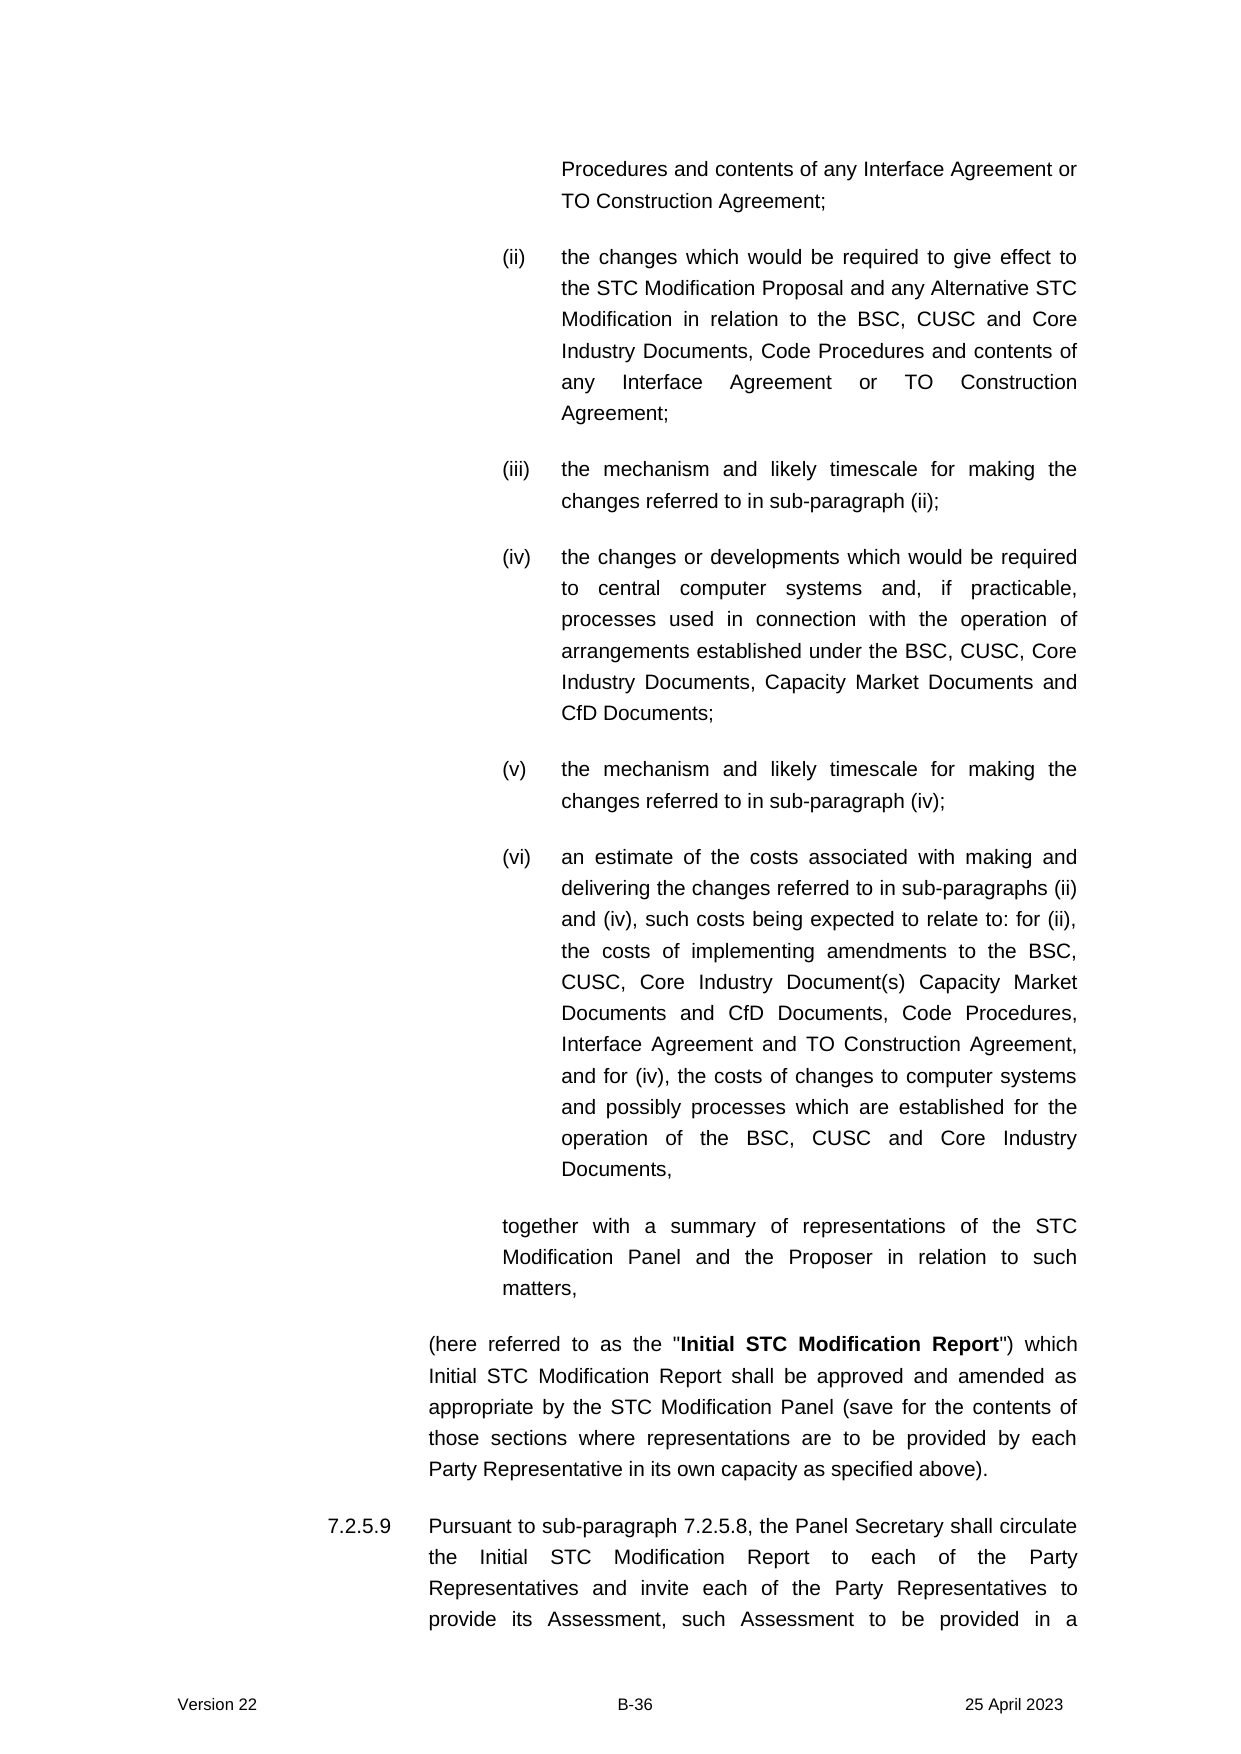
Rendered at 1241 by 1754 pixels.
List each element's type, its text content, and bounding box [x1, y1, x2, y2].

text together with a summary of representations of the STC Modification Panel and the Proposer in relation to such matters, [502, 1206, 1078, 1300]
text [502, 150, 1078, 212]
text (ii) the changes which would be required to give effect to the STC Modification Proposal and any Alternative STC Modification in relation to the BSC, CUSC and Core Industry Documents, Code Procedures and contents of any Interface Agreement or TO Construction Agreement; [502, 237, 1078, 425]
text (v) the mechanism and likely timescale for making the changes referred to in sub-paragraph (iv); [502, 750, 1078, 812]
text (iv) the changes or developments which would be required to central computer systems and, if practicable, processes used in connection with the operation of arrangements established under the BSC, CUSC, Core Industry Documents, Capacity Market Documents and CfD Documents; [502, 537, 1078, 725]
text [327, 1506, 1078, 1631]
text (iii) the mechanism and likely timescale for making the changes referred to in sub-paragraph (ii); [502, 450, 1078, 512]
text (vi) an estimate of the costs associated with making and delivering the changes referred to in sub-paragraphs (ii) and (iv), such costs being expected to relate to: for (ii), the costs of implementing amendments to the BSC, CUSC, Core Industry Document(s) Capacity Market Documents and CfD Documents, Code Procedures, Interface Agreement and TO Construction Agreement, and for (iv), the costs of changes to computer systems and possibly processes which are established for the operation of the BSC, CUSC and Core Industry Documents, [502, 837, 1078, 1181]
text (here referred to as the "Initial STC Modification Report") which Initial STC Modification Report shall be approved and amended as appropriate by the STC Modification Panel (save for the contents of those sections where representations are to be provided by each Party Representative in its own capacity as specified above). [428, 1325, 1078, 1481]
